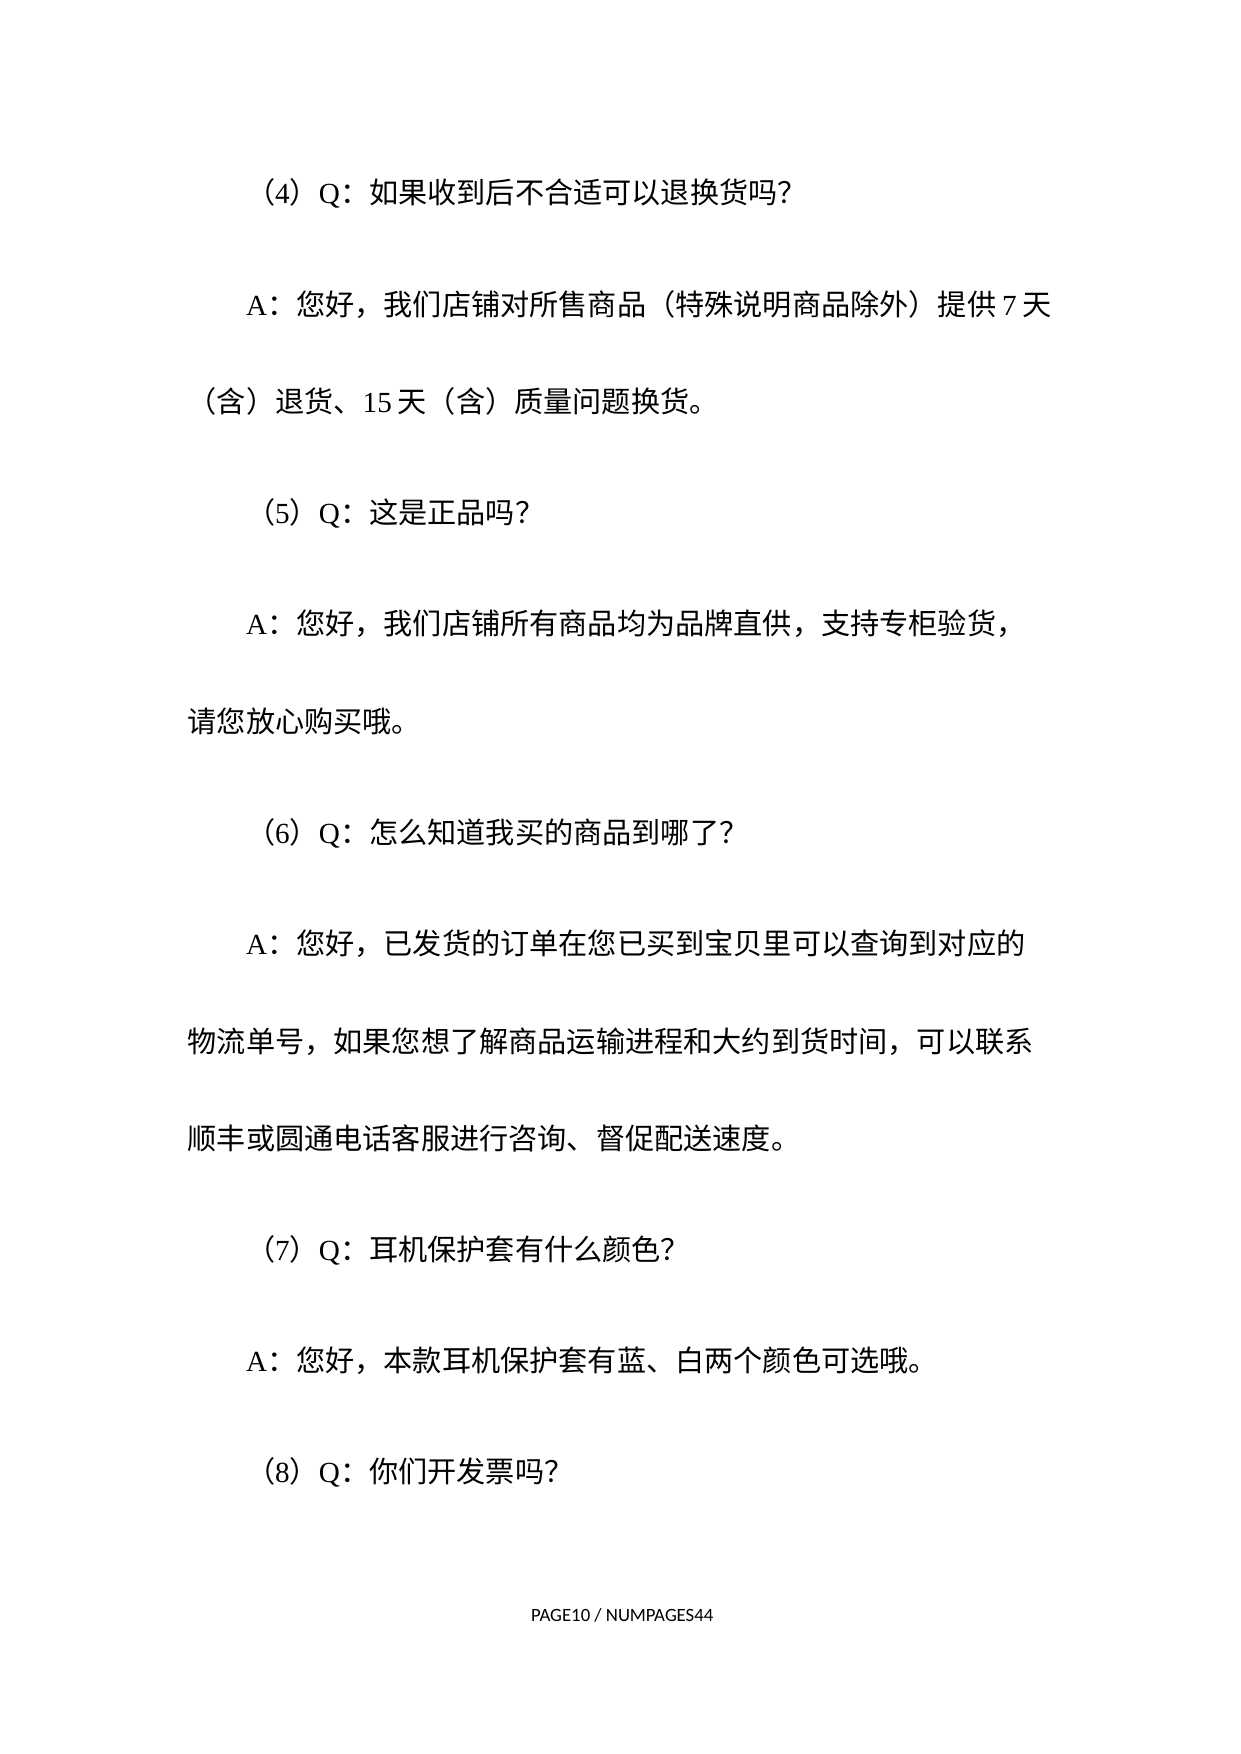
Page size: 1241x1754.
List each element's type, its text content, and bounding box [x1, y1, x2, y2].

text （6）Q：怎么知道我买的商品到哪了？ [187, 798, 1053, 863]
text A：您好，已发货的订单在您已买到宝贝里可以查询到对应的物流单号，如果您想了解商品运输进程和大约到货时间，可以联系顺丰或圆通电话客服进行咨询、督促配送速度。 [187, 909, 1053, 1169]
list Q：耳机保护套有什么颜色？ [187, 1215, 1053, 1280]
text （4）Q：如果收到后不合适可以退换货吗？ [187, 158, 1053, 223]
text （5）Q：这是正品吗？ [187, 478, 1053, 543]
text A：您好，我们店铺对所售商品（特殊说明商品除外）提供7天（含）退货、15天（含）质量问题换货。 [187, 270, 1053, 432]
text A：您好，我们店铺所有商品均为品牌直供，支持专柜验货，请您放心购买哦。 [187, 589, 1053, 752]
text （8）Q：你们开发票吗？ [187, 1438, 1053, 1503]
text A：您好，本款耳机保护套有蓝、白两个颜色可选哦。 [187, 1327, 1053, 1392]
